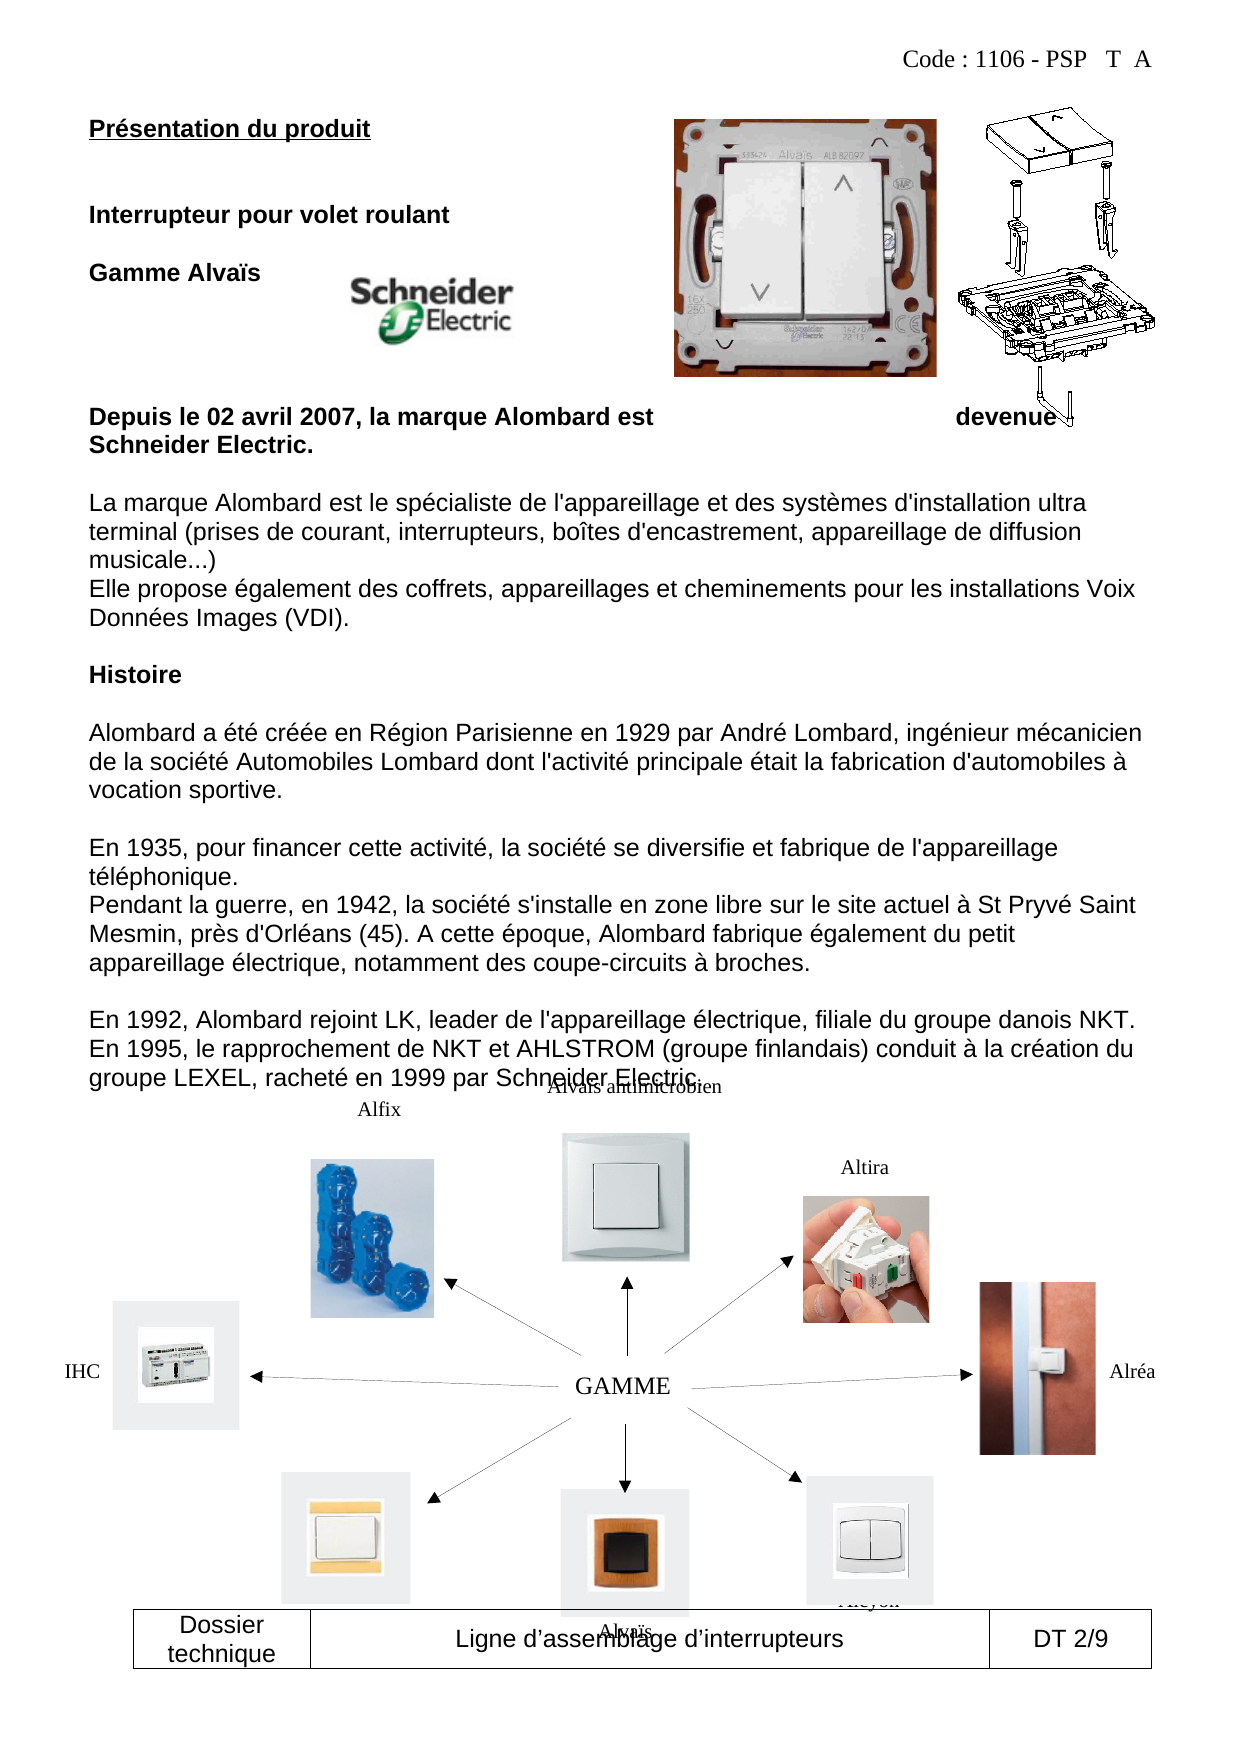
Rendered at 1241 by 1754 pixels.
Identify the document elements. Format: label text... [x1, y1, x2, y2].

text Gamme Alvaïs [89, 257, 674, 286]
picture [979, 1282, 1096, 1455]
text Gamme Alvaïs [937, 257, 1152, 286]
text Interrupteur pour volet roulant [89, 200, 674, 229]
picture [806, 1476, 934, 1605]
picture [560, 1489, 690, 1609]
picture [350, 286, 515, 347]
picture [802, 1195, 930, 1323]
text Interrupteur pour volet roulant [937, 200, 1152, 229]
picture [281, 1472, 411, 1604]
picture [560, 1610, 690, 1617]
picture [310, 1159, 435, 1318]
picture [674, 195, 937, 380]
text Présentation du produit [89, 114, 1152, 142]
picture [560, 1132, 690, 1262]
picture [112, 1301, 240, 1430]
text Depuis le 02 avril 2007, la marque Alombard est devenue Schneider Electric. La marque Alombard est le spécialiste de l'appareillage et des systèmes d'installation ultra terminal (prises de courant, interrupteurs, boîtes d'encastrement, appareillage de diffusion musicale...) Elle propose également des coffrets, appareillages et cheminements pour les installations Voix Données Images (VDI). Histoire Alombard a été créée en Région Parisienne en 1929 par André Lombard, ingénieur mécanicien de la société Automobiles Lombard dont l'activité principale était la fabrication d'automobiles à vocation sportive. En 1935, pour financer cette activité, la société se diversifie et fabrique de l'appareillage téléphonique. Pendant la guerre, en 1942, la société s'installe en zone libre sur le site actuel à St Pryvé Saint Mesmin, près d'Orléans (45). A cette époque, Alombard fabrique également du petit appareillage électrique, notamment des coupe-circuits à broches. En 1992, Alombard rejoint LK, leader de l'appareillage électrique, filiale du groupe danois NKT. En 1995, le rapprochement de NKT et AHLSTROM (groupe finlandais) conduit à la création du groupe LEXEL, racheté en 1999 par Schneider Electric. [89, 402, 1152, 1092]
